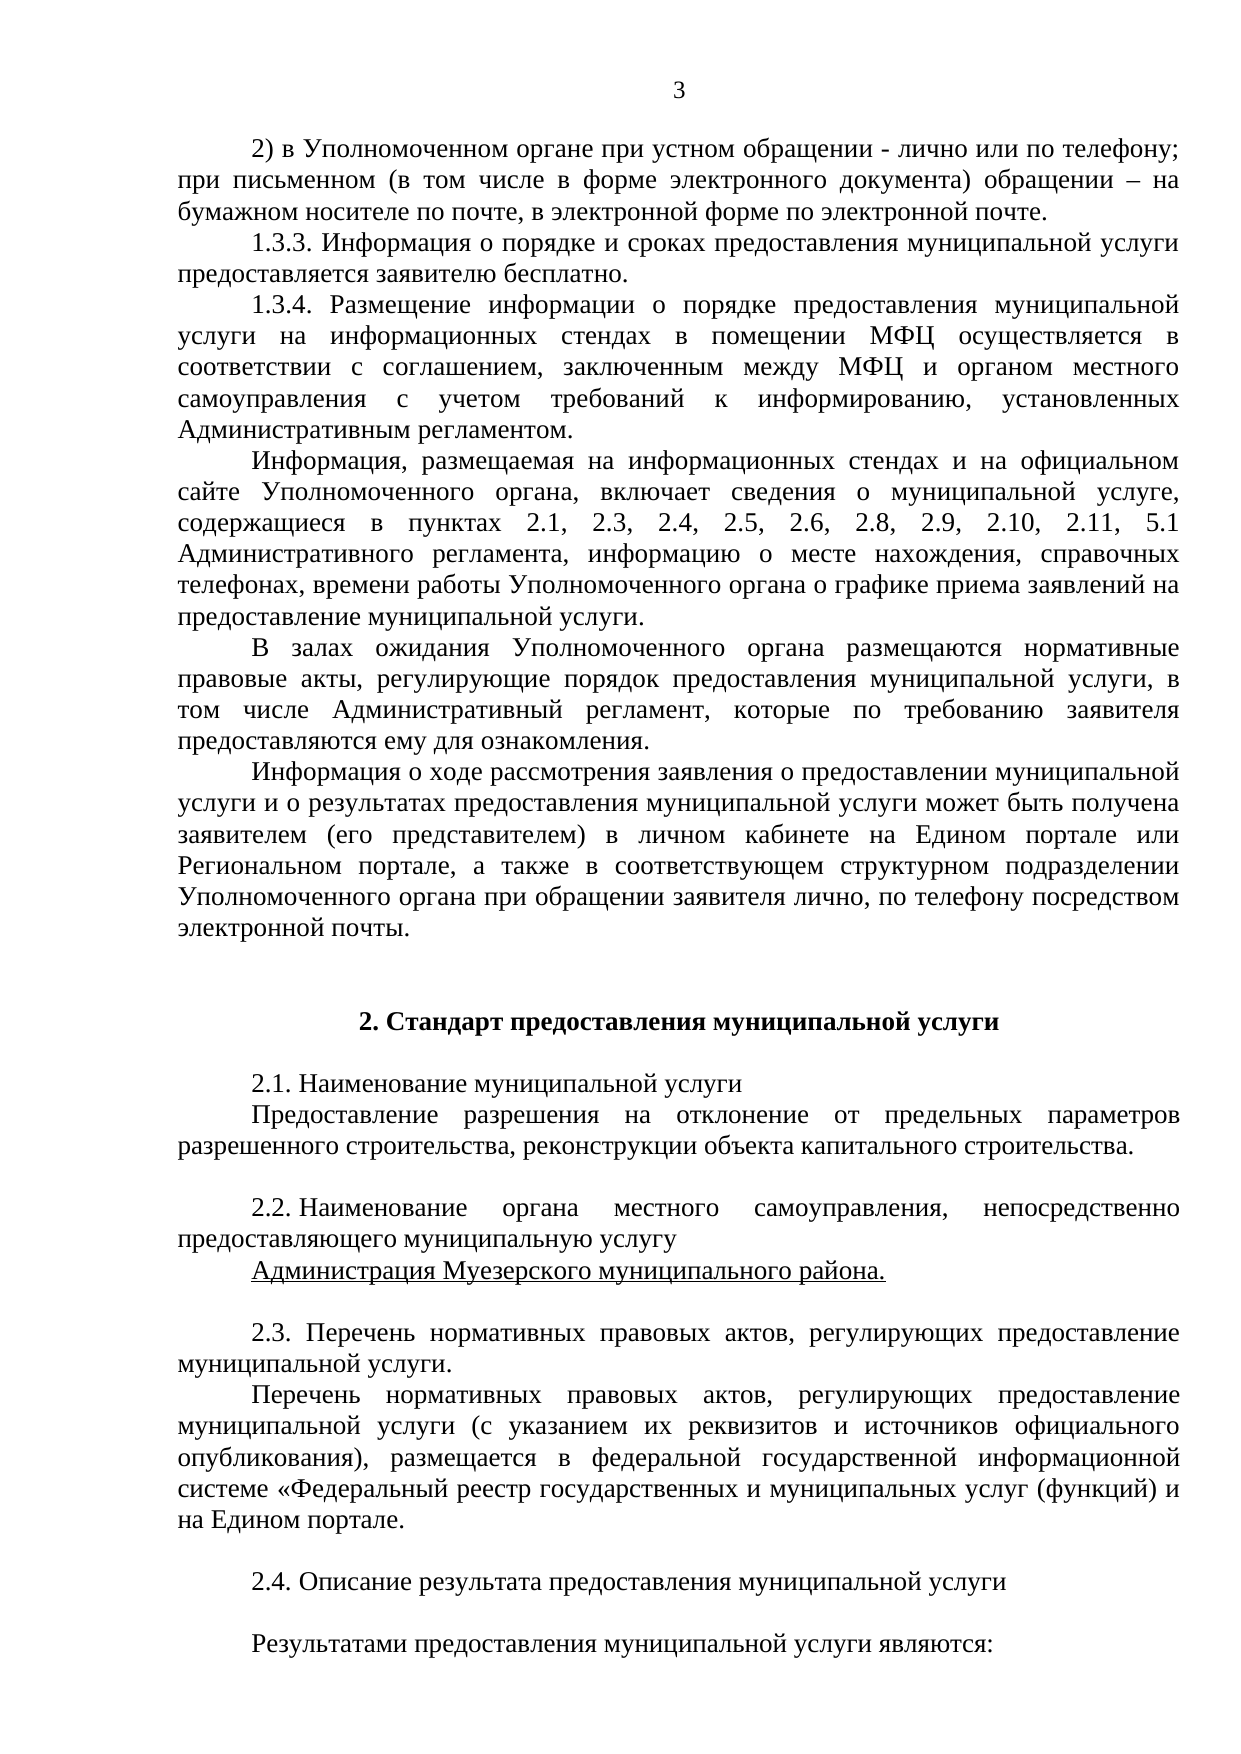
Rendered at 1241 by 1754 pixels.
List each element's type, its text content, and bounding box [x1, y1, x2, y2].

text 2.3. Перечень нормативных правовых актов, регулирующих предоставление муниципальной услуги. [177, 1316, 1181, 1378]
text 2. Стандарт предоставления муниципальной услуги [177, 1004, 1181, 1036]
text 2.1. Наименование муниципальной услуги [177, 1067, 1181, 1098]
text 2) в Уполномоченном органе при устном обращении - лично или по телефону; при письменном (в том числе в форме электронного документа) обращении – на бумажном носителе по почте, в электронной форме по электронной почте. [177, 132, 1181, 226]
text Результатами предоставления муниципальной услуги являются: [177, 1627, 1181, 1659]
text Информация о ходе рассмотрения заявления о предоставлении муниципальной услуги и о результатах предоставления муниципальной услуги может быть получена заявителем (его представителем) в личном кабинете на Едином портале или Региональном портале, а также в соответствующем структурном подразделении Уполномоченного органа при обращении заявителя лично, по телефону посредством электронной почты. [177, 755, 1181, 942]
text Администрация Муезерского муниципального района. [177, 1254, 1181, 1285]
text Информация, размещаемая на информационных стендах и на официальном сайте Уполномоченного органа, включает сведения о муниципальной услуге, содержащиеся в пунктах 2.1, 2.3, 2.4, 2.5, 2.6, 2.8, 2.9, 2.10, 2.11, 5.1 Административного регламента, информацию о месте нахождения, справочных телефонах, времени работы Уполномоченного органа о графике приема заявлений на предоставление муниципальной услуги. [177, 444, 1181, 631]
text 2.4. Описание результата предоставления муниципальной услуги [177, 1565, 1181, 1596]
text В залах ожидания Уполномоченного органа размещаются нормативные правовые акты, регулирующие порядок предоставления муниципальной услуги, в том числе Административный регламент, которые по требованию заявителя предоставляются ему для ознакомления. [177, 631, 1181, 755]
text 1.3.4. Размещение информации о порядке предоставления муниципальной услуги на информационных стендах в помещении МФЦ осуществляется в соответствии с соглашением, заключенным между МФЦ и органом местного самоуправления с учетом требований к информированию, установленных Административным регламентом. [177, 288, 1181, 444]
text Предоставление разрешения на отклонение от предельных параметров разрешенного строительства, реконструкции объекта капитального строительства. [177, 1098, 1181, 1160]
text 1.3.3. Информация о порядке и сроках предоставления муниципальной услуги предоставляется заявителю бесплатно. [177, 226, 1181, 288]
text 2.2. Наименование органа местного самоуправления, непосредственно предоставляющего муниципальную услугу [177, 1191, 1181, 1254]
text Перечень нормативных правовых актов, регулирующих предоставление муниципальной услуги (с указанием их реквизитов и источников официального опубликования), размещается в федеральной государственной информационной системе «Федеральный реестр государственных и муниципальных услуг (функций) и на Едином портале. [177, 1378, 1181, 1534]
